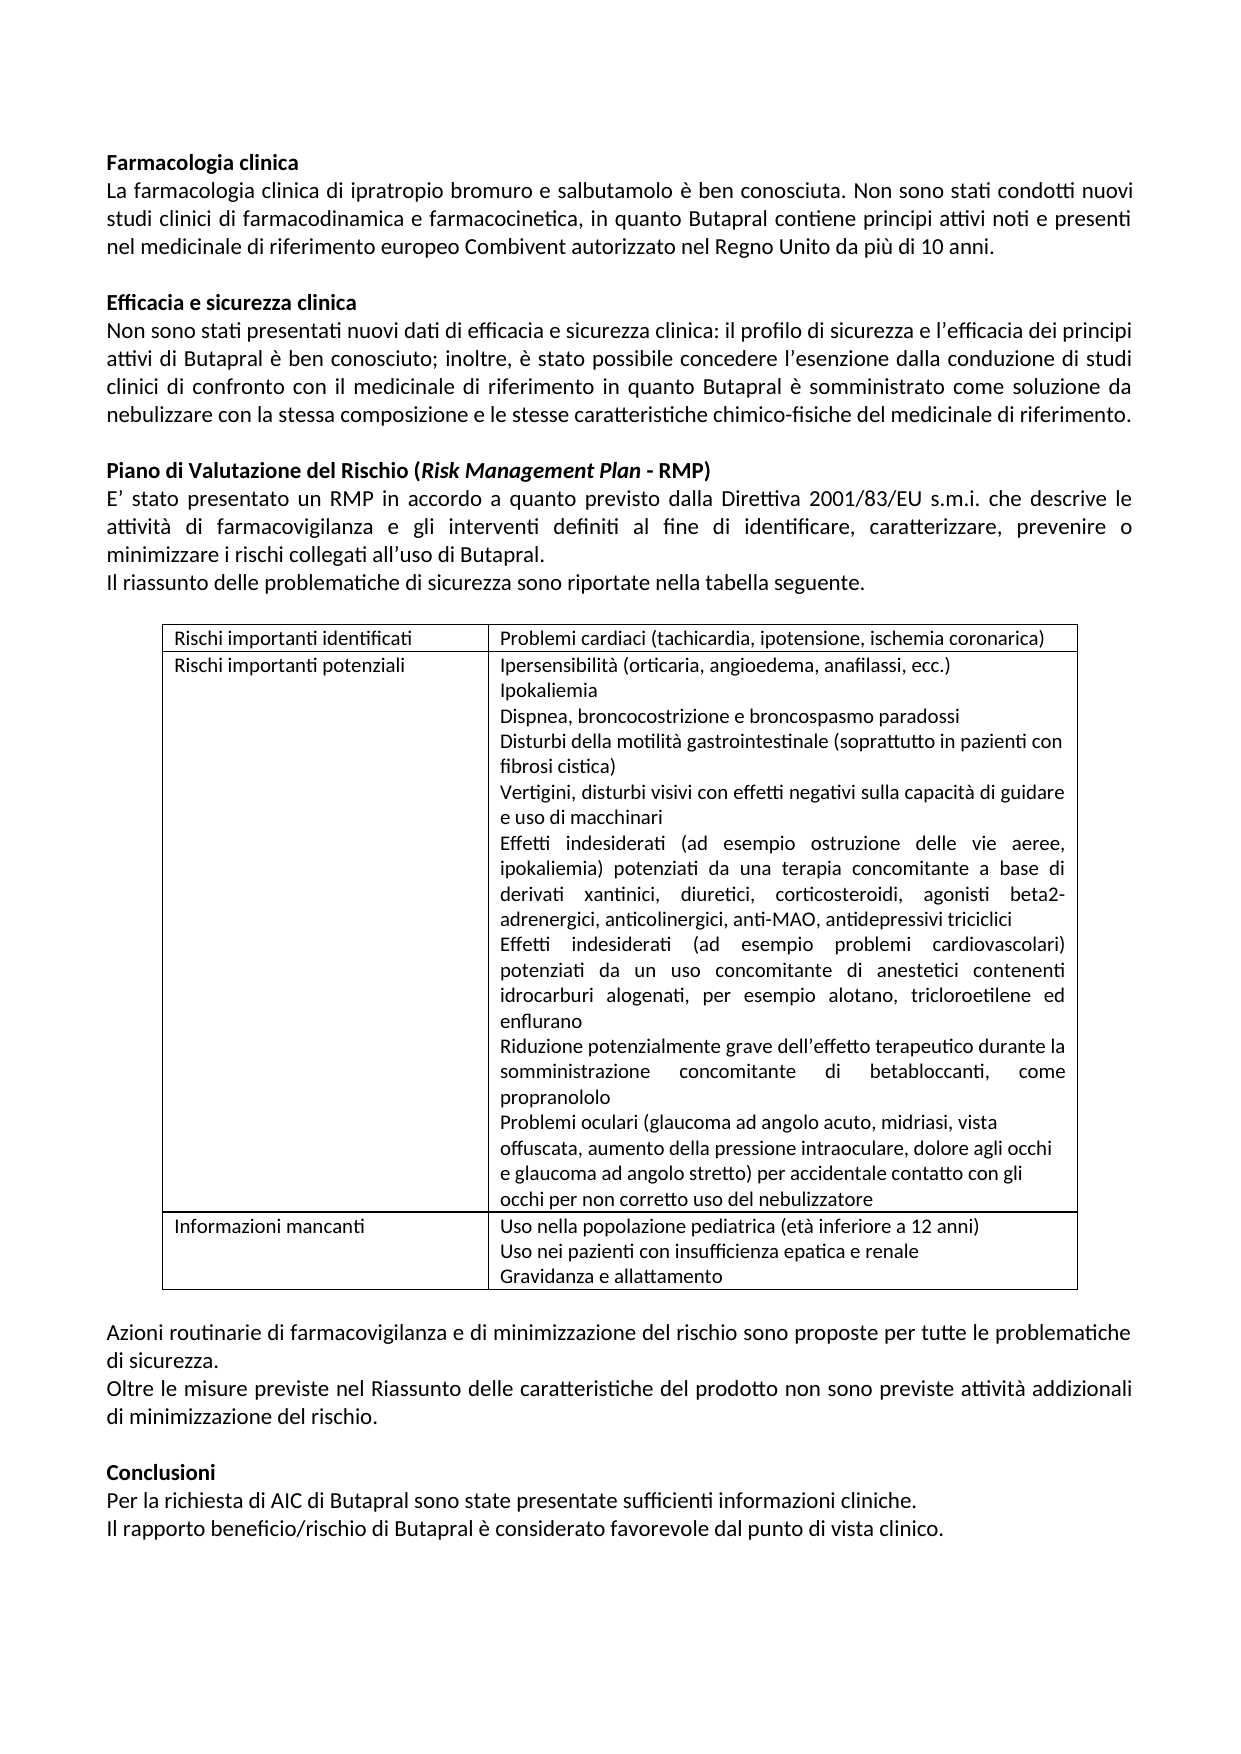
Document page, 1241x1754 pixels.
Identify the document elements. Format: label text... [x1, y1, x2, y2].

text Farmacologia clinica [106, 148, 1133, 176]
list Piano di Valutazione del Rischio (Risk Management Plan - RMP) [106, 456, 1134, 484]
list E’ stato presentato un RMP in accordo a quanto previsto dalla Direttiva 2001/83/EU s.m.i. che descrive le attività di farmacovigilanza e gli interventi definiti al fine di identificare, caratterizzare, prevenire o minimizzare i rischi collegati all’uso di Butapral. [106, 484, 1134, 568]
table_cell Rischi importanti potenziali [163, 652, 488, 1211]
table_cell Ipersensibilità (orticaria, angioedema, anafilassi, ecc.) Ipokaliemia Dispnea, broncocostrizione e broncospasmo paradossi Disturbi della motilità gastrointestinale (soprattutto in pazienti con fibrosi cistica) Vertigini, disturbi visivi con effetti negativi sulla capacità di guidare e uso di macchinari Effetti indesiderati (ad esempio ostruzione delle vie aeree, ipokaliemia) potenziati da una terapia concomitante a base di derivati xantinici, diuretici, corticosteroidi, agonisti beta2-adrenergici, anticolinergici, anti-MAO, antidepressivi triciclici Effetti indesiderati (ad esempio problemi cardiovascolari) potenziati da un uso concomitante di anestetici contenenti idrocarburi alogenati, per esempio alotano, tricloroetilene ed enflurano Riduzione potenzialmente grave dell’effetto terapeutico durante la somministrazione concomitante di betabloccanti, come propranololo Problemi oculari (glaucoma ad angolo acuto, midriasi, vista offuscata, aumento della pressione intraoculare, dolore agli occhi e glaucoma ad angolo stretto) per accidentale contatto con gli occhi per non corretto uso del nebulizzatore [489, 652, 1077, 1211]
table_cell Uso nella popolazione pediatrica (età inferiore a 12 anni) Uso nei pazienti con insufficienza epatica e renale Gravidanza e allattamento [489, 1213, 1077, 1289]
list Il riassunto delle problematiche di sicurezza sono riportate nella tabella seguente. [106, 568, 1134, 596]
table_cell Informazioni mancanti [163, 1213, 488, 1289]
list Conclusioni [106, 1458, 1134, 1486]
table_header Rischi importanti identificati [163, 625, 488, 651]
text Non sono stati presentati nuovi dati di efficacia e sicurezza clinica: il profilo di sicurezza e l’efficacia dei principi attivi di Butapral è ben conosciuto; inoltre, è stato possibile concedere l’esenzione dalla conduzione di studi clinici di confronto con il medicinale di riferimento in quanto Butapral è somministrato come soluzione da nebulizzare con la stessa composizione e le stesse caratteristiche chimico-fisiche del medicinale di riferimento. [106, 316, 1134, 428]
text Efficacia e sicurezza clinica [106, 288, 1134, 316]
list Azioni routinarie di farmacovigilanza e di minimizzazione del rischio sono proposte per tutte le problematiche di sicurezza. [106, 1318, 1134, 1374]
table_header Problemi cardiaci (tachicardia, ipotensione, ischemia coronarica) [489, 625, 1077, 651]
list Il rapporto beneficio/rischio di Butapral è considerato favorevole dal punto di vista clinico. [106, 1514, 1134, 1542]
text La farmacologia clinica di ipratropio bromuro e salbutamolo è ben conosciuta. Non sono stati condotti nuovi studi clinici di farmacodinamica e farmacocinetica, in quanto Butapral contiene principi attivi noti e presenti nel medicinale di riferimento europeo Combivent autorizzato nel Regno Unito da più di 10 anni. [106, 176, 1134, 260]
list Oltre le misure previste nel Riassunto delle caratteristiche del prodotto non sono previste attività addizionali di minimizzazione del rischio. [106, 1374, 1134, 1430]
list Per la richiesta di AIC di Butapral sono state presentate sufficienti informazioni cliniche. [106, 1486, 1134, 1514]
